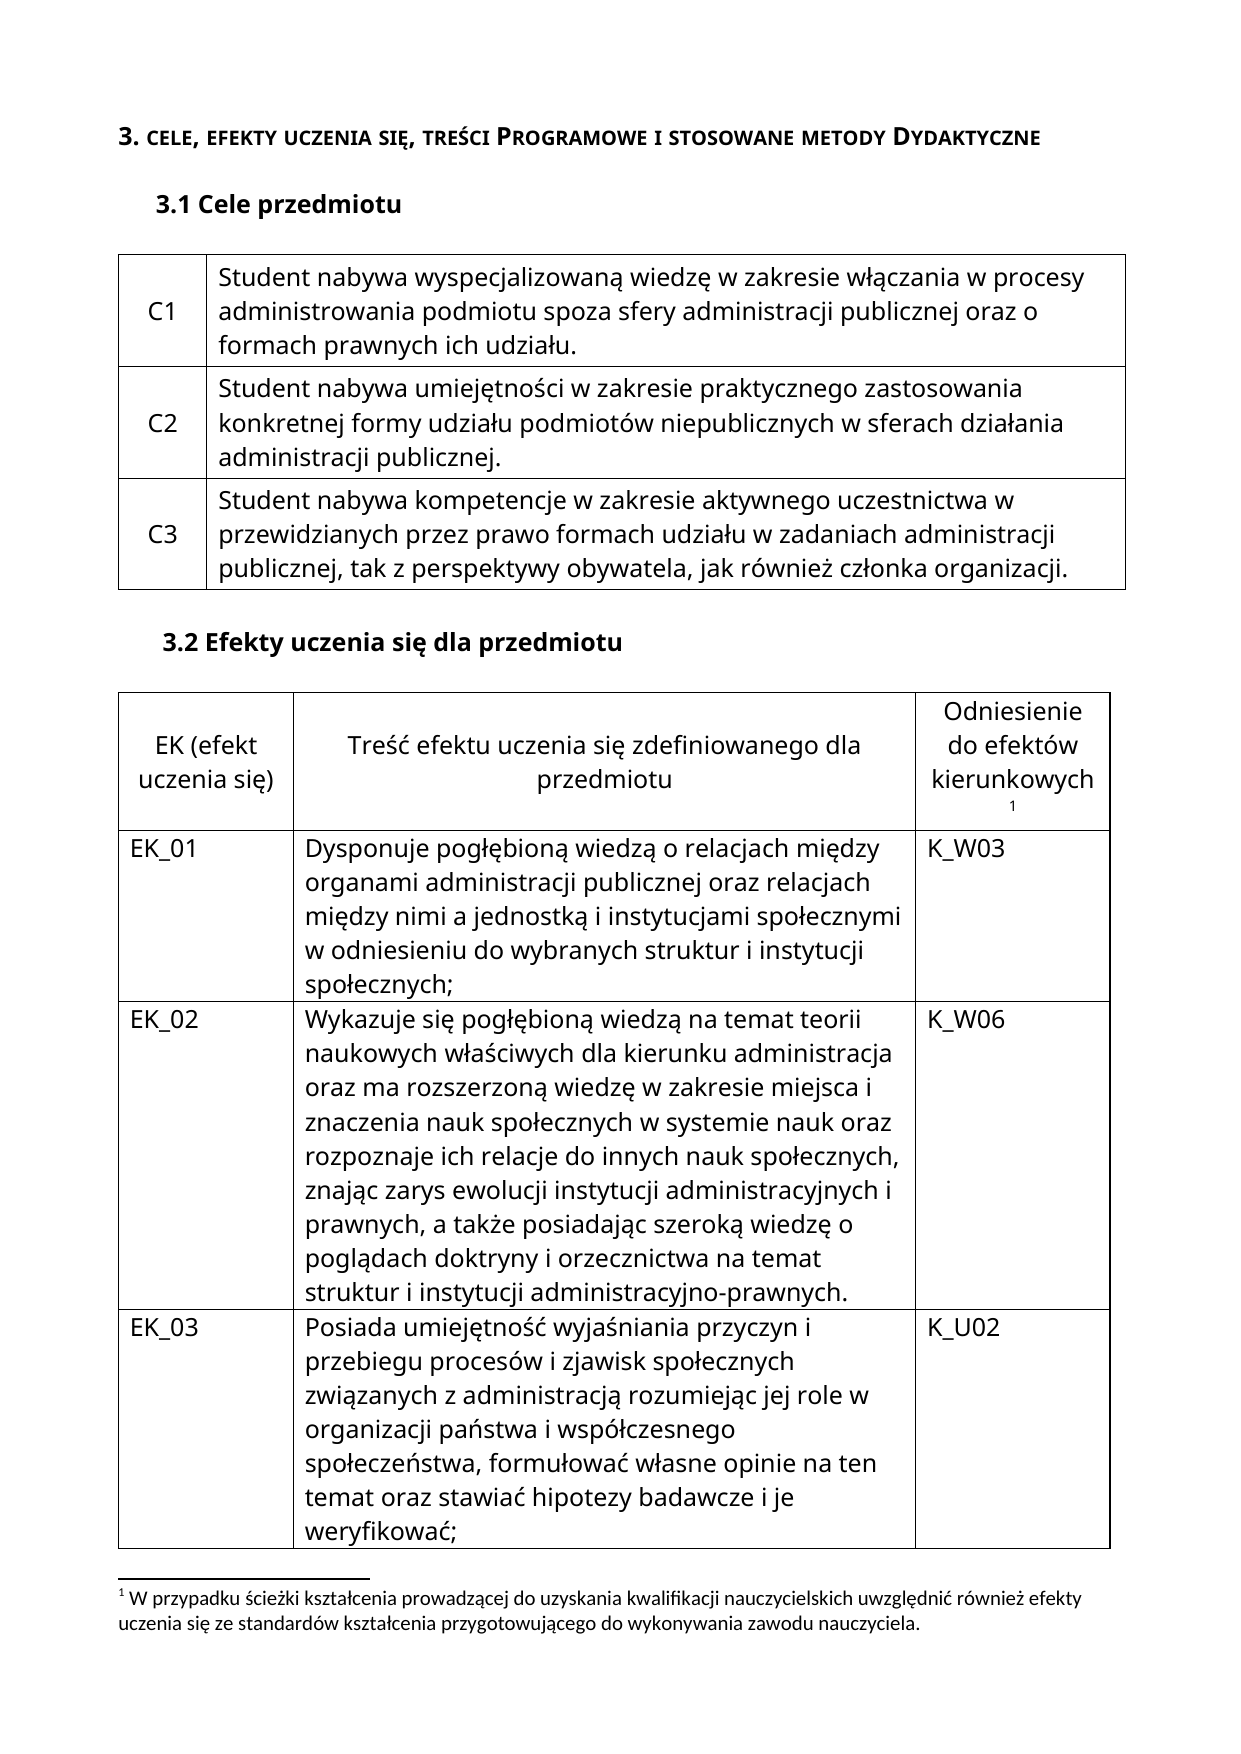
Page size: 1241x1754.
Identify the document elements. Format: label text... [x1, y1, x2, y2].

text 3.2 Efekty uczenia się dla przedmiotu [162, 624, 1122, 658]
table_header Odniesienie do efektów kierunkowych [916, 693, 1109, 829]
table_header Treść efektu uczenia się zdefiniowanego dla przedmiotu [294, 693, 915, 829]
table_cell C2 [119, 367, 206, 477]
table_cell Student nabywa umiejętności w zakresie praktycznego zastosowania konkretnej formy udziału podmiotów niepublicznych w sferach działania administracji publicznej. [207, 367, 1125, 477]
table_header Student nabywa wyspecjalizowaną wiedzę w zakresie włączania w procesy administrowania podmiotu spoza sfery administracji publicznej oraz o formach prawnych ich udziału. [207, 255, 1125, 366]
table_cell C3 [119, 479, 206, 589]
table_cell EK_02 [119, 1002, 293, 1308]
table_cell EK_01 [119, 831, 293, 1001]
table_cell EK_03 [119, 1310, 293, 1548]
table_cell K_W06 [916, 1002, 1109, 1308]
table_cell Dysponuje pogłębioną wiedzą o relacjach między organami administracji publicznej oraz relacjach między nimi a jednostką i instytucjami społecznymi w odniesieniu do wybranych struktur i instytucji społecznych; [294, 831, 915, 1001]
table_cell Student nabywa kompetencje w zakresie aktywnego uczestnictwa w przewidzianych przez prawo formach udziału w zadaniach administracji publicznej, tak z perspektywy obywatela, jak również członka organizacji. [207, 479, 1125, 589]
table_cell Wykazuje się pogłębioną wiedzą na temat teorii naukowych właściwych dla kierunku administracja oraz ma rozszerzoną wiedzę w zakresie miejsca i znaczenia nauk społecznych w systemie nauk oraz rozpoznaje ich relacje do innych nauk społecznych, znając zarys ewolucji instytucji administracyjnych i prawnych, a także posiadając szeroką wiedzę o poglądach doktryny i orzecznictwa na temat struktur i instytucji administracyjno-prawnych. [294, 1002, 915, 1308]
table_cell K_W03 [916, 831, 1109, 1001]
table_header EK (efekt uczenia się) [119, 693, 293, 829]
text 3.1 Cele przedmiotu [156, 186, 1122, 220]
table_cell Posiada umiejętność wyjaśniania przyczyn i przebiegu procesów i zjawisk społecznych związanych z administracją rozumiejąc jej role w organizacji państwa i współczesnego społeczeństwa, formułować własne opinie na ten temat oraz stawiać hipotezy badawcze i je weryfikować; [294, 1310, 915, 1548]
table_cell K_U02 [916, 1310, 1109, 1548]
table_header C1 [119, 255, 206, 366]
text 3. cele, efekty uczenia się, treści Programowe i stosowane metody Dydaktyczne [118, 118, 1122, 152]
